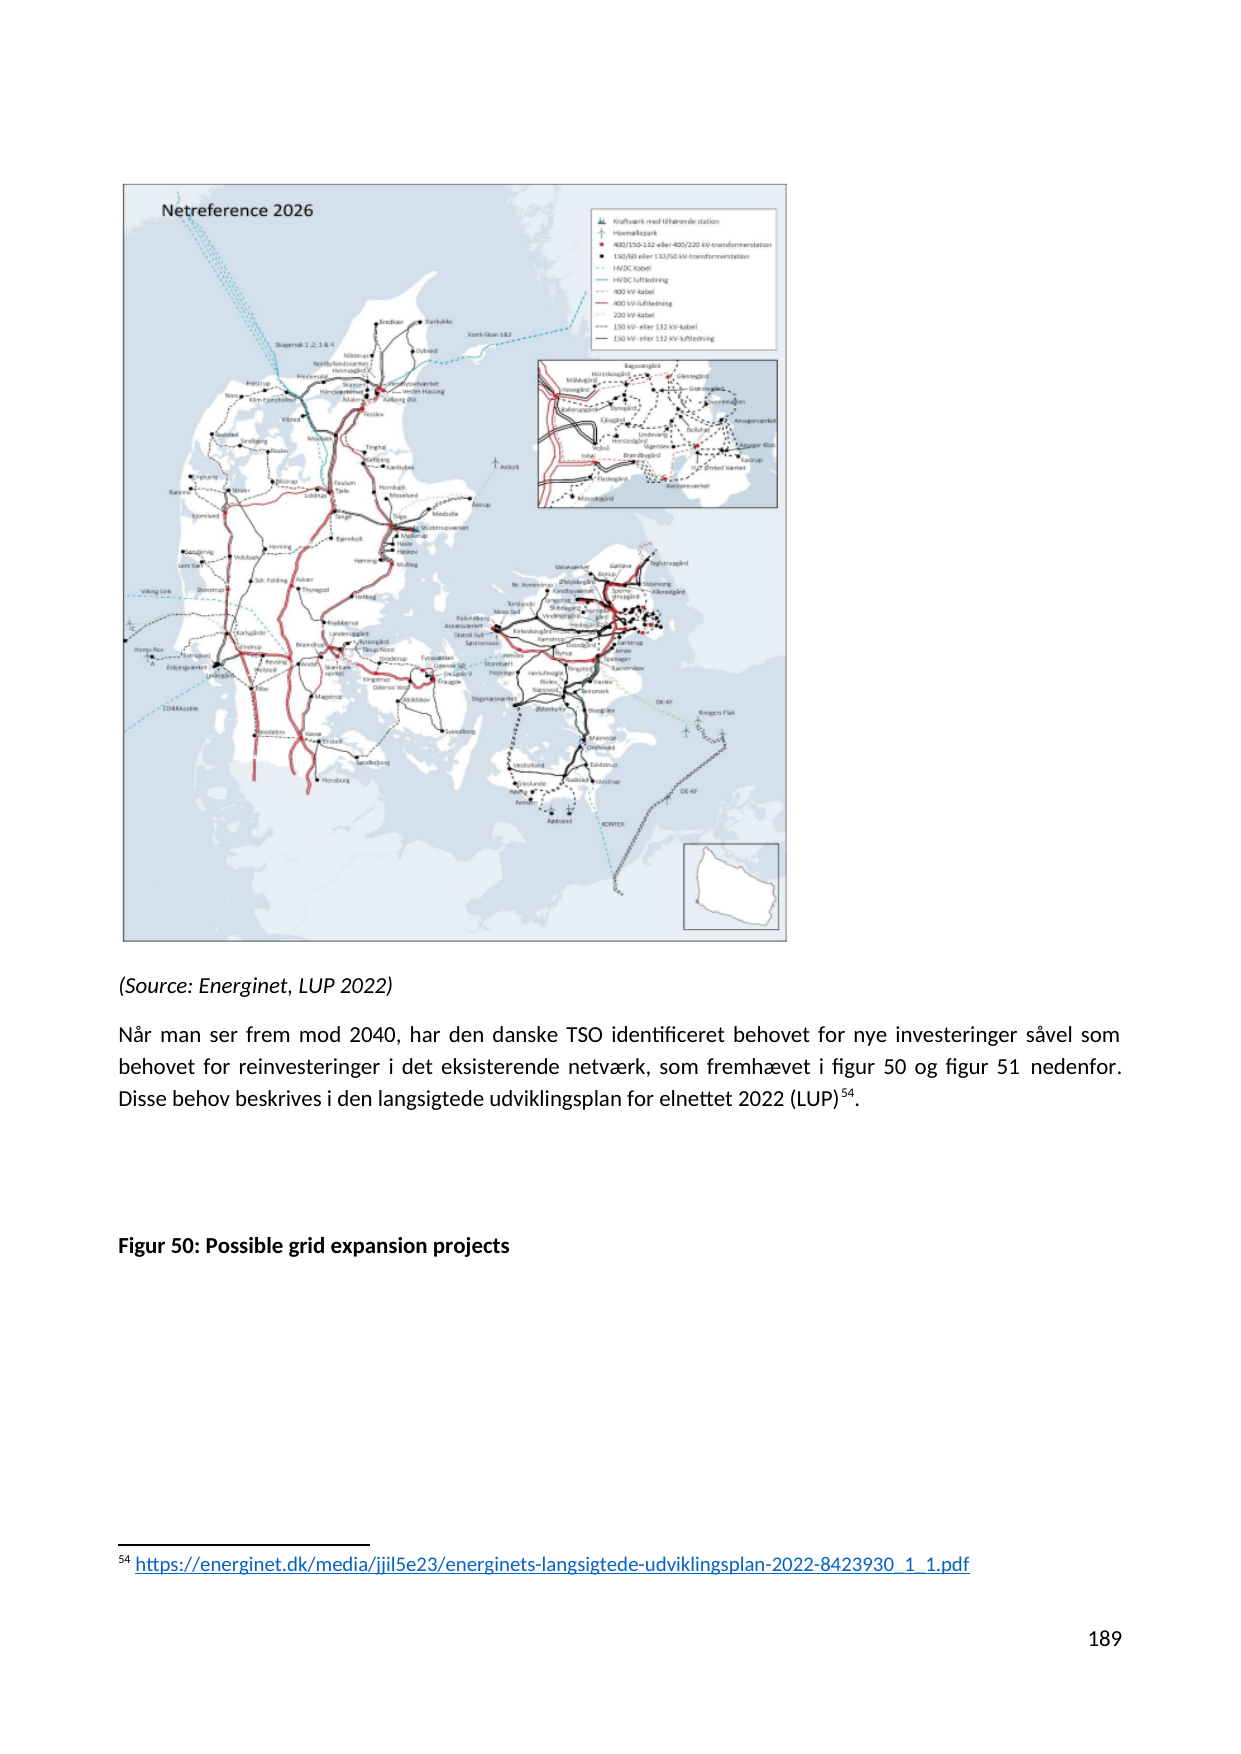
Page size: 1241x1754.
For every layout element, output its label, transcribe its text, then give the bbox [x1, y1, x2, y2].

picture [118, 177, 797, 951]
text Når man ser frem mod 2040, har den danske TSO identificeret behovet for nye investeringer såvel som behovet for reinvesteringer i det eksisterende netværk, som fremhævet i figur 50 og figur 51 nedenfor. Disse behov beskrives i den langsigtede udviklingsplan for elnettet 2022 (LUP). [118, 1020, 1122, 1112]
text (Source: Energinet, LUP 2022) [118, 971, 1122, 999]
text Figur 50: Possible grid expansion projects [118, 1231, 1122, 1259]
